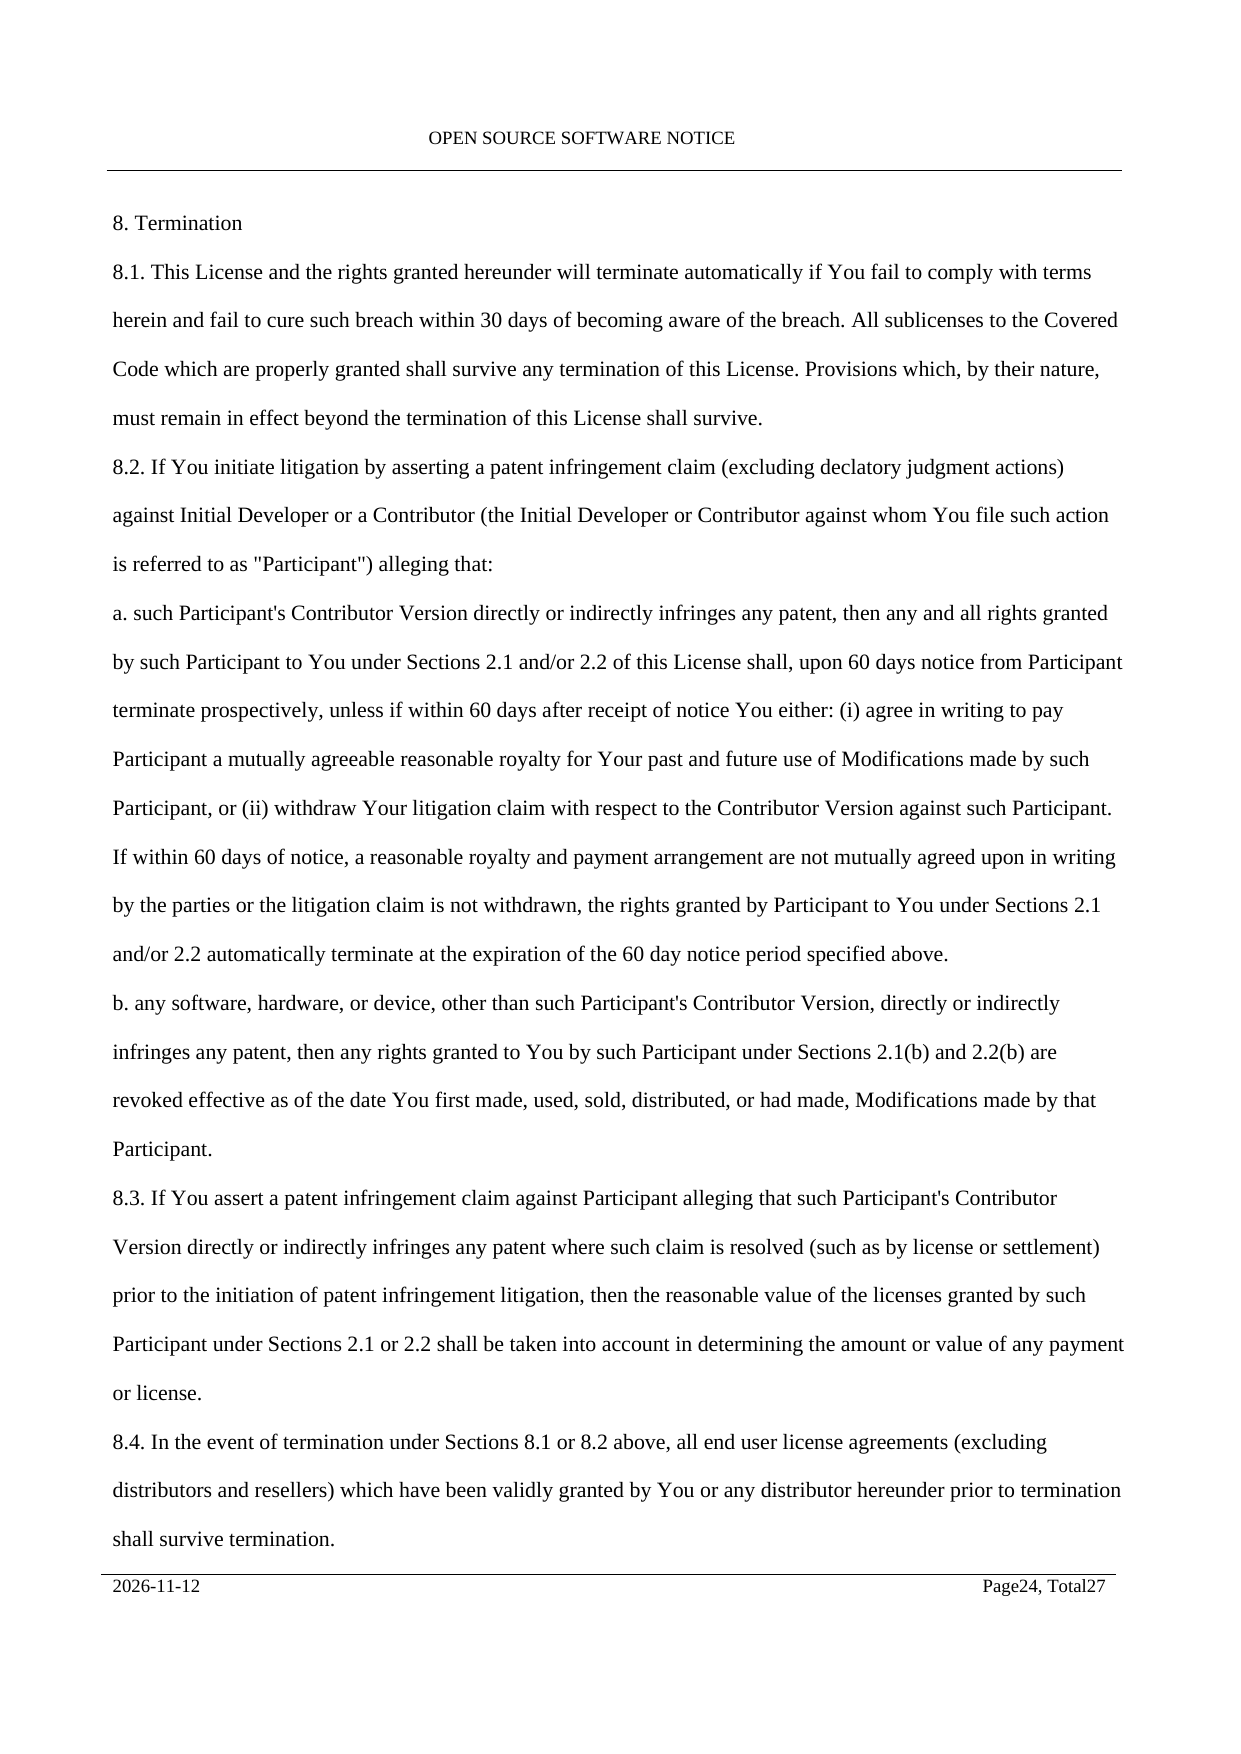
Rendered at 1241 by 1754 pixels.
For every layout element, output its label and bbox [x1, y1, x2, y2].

text [112, 206, 1128, 1555]
